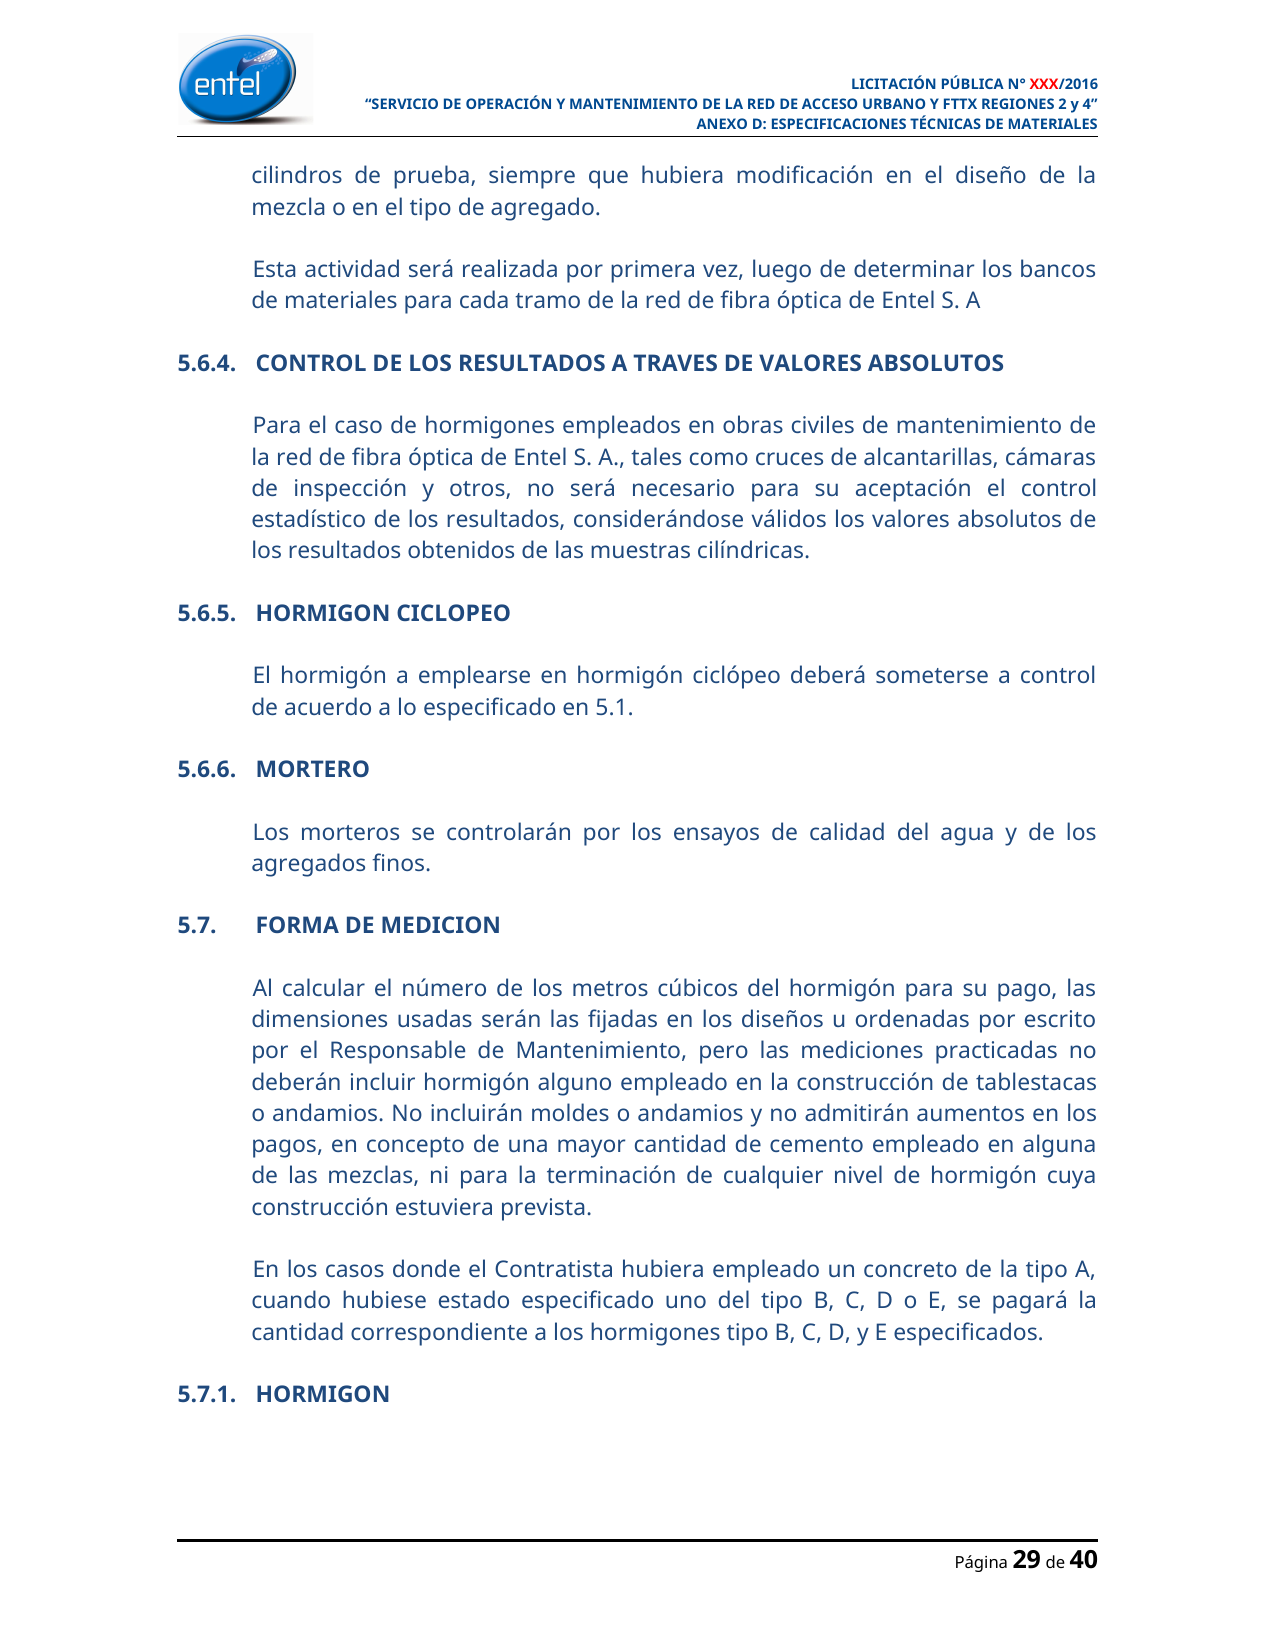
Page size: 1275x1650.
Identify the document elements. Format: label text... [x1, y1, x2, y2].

text El hormigón a emplearse en hormigón ciclópeo deberá someterse a control de acuerdo a lo especificado en 5.1. [251, 659, 1098, 722]
text Al calcular el número de los metros cúbicos del hormigón para su pago, las dimensiones usadas serán las fijadas en los diseños u ordenadas por escrito por el Responsable de Mantenimiento, pero las mediciones practicadas no deberán incluir hormigón alguno empleado en la construcción de tablestacas o andamios. No incluirán moldes o andamios y no admitirán aumentos en los pagos, en concepto de una mayor cantidad de cemento empleado en alguna de las mezclas, ni para la terminación de cualquier nivel de hormigón cuya construcción estuviera prevista. [251, 972, 1098, 1222]
text Los morteros se controlarán por los ensayos de calidad del agua y de los agregados finos. [251, 816, 1098, 878]
text En los casos donde el Contratista hubiera empleado un concreto de la tipo A, cuando hubiese estado especificado uno del tipo B, C, D o E, se pagará la cantidad correspondiente a los hormigones tipo B, C, D, y E especificados. [251, 1253, 1098, 1347]
subtitle FORMA DE MEDICION [177, 909, 1098, 941]
text Para el caso de hormigones empleados en obras civiles de mantenimiento de la red de fibra óptica de Entel S. A., tales como cruces de alcantarillas, cámaras de inspección y otros, no será necesario para su aceptación el control estadístico de los resultados, considerándose válidos los valores absolutos de los resultados obtenidos de las muestras cilíndricas. [251, 409, 1098, 566]
picture [178, 33, 314, 125]
text Esta actividad será realizada por primera vez, luego de determinar los bancos de materiales para cada tramo de la red de fibra óptica de Entel S. A [251, 253, 1098, 316]
subtitle MORTERO [177, 753, 1098, 784]
subtitle CONTROL DE LOS RESULTADOS A TRAVES DE VALORES ABSOLUTOS [177, 347, 1098, 378]
subtitle HORMIGON CICLOPEO [177, 597, 1098, 628]
subtitle HORMIGON [177, 1378, 1098, 1409]
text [251, 159, 1098, 222]
